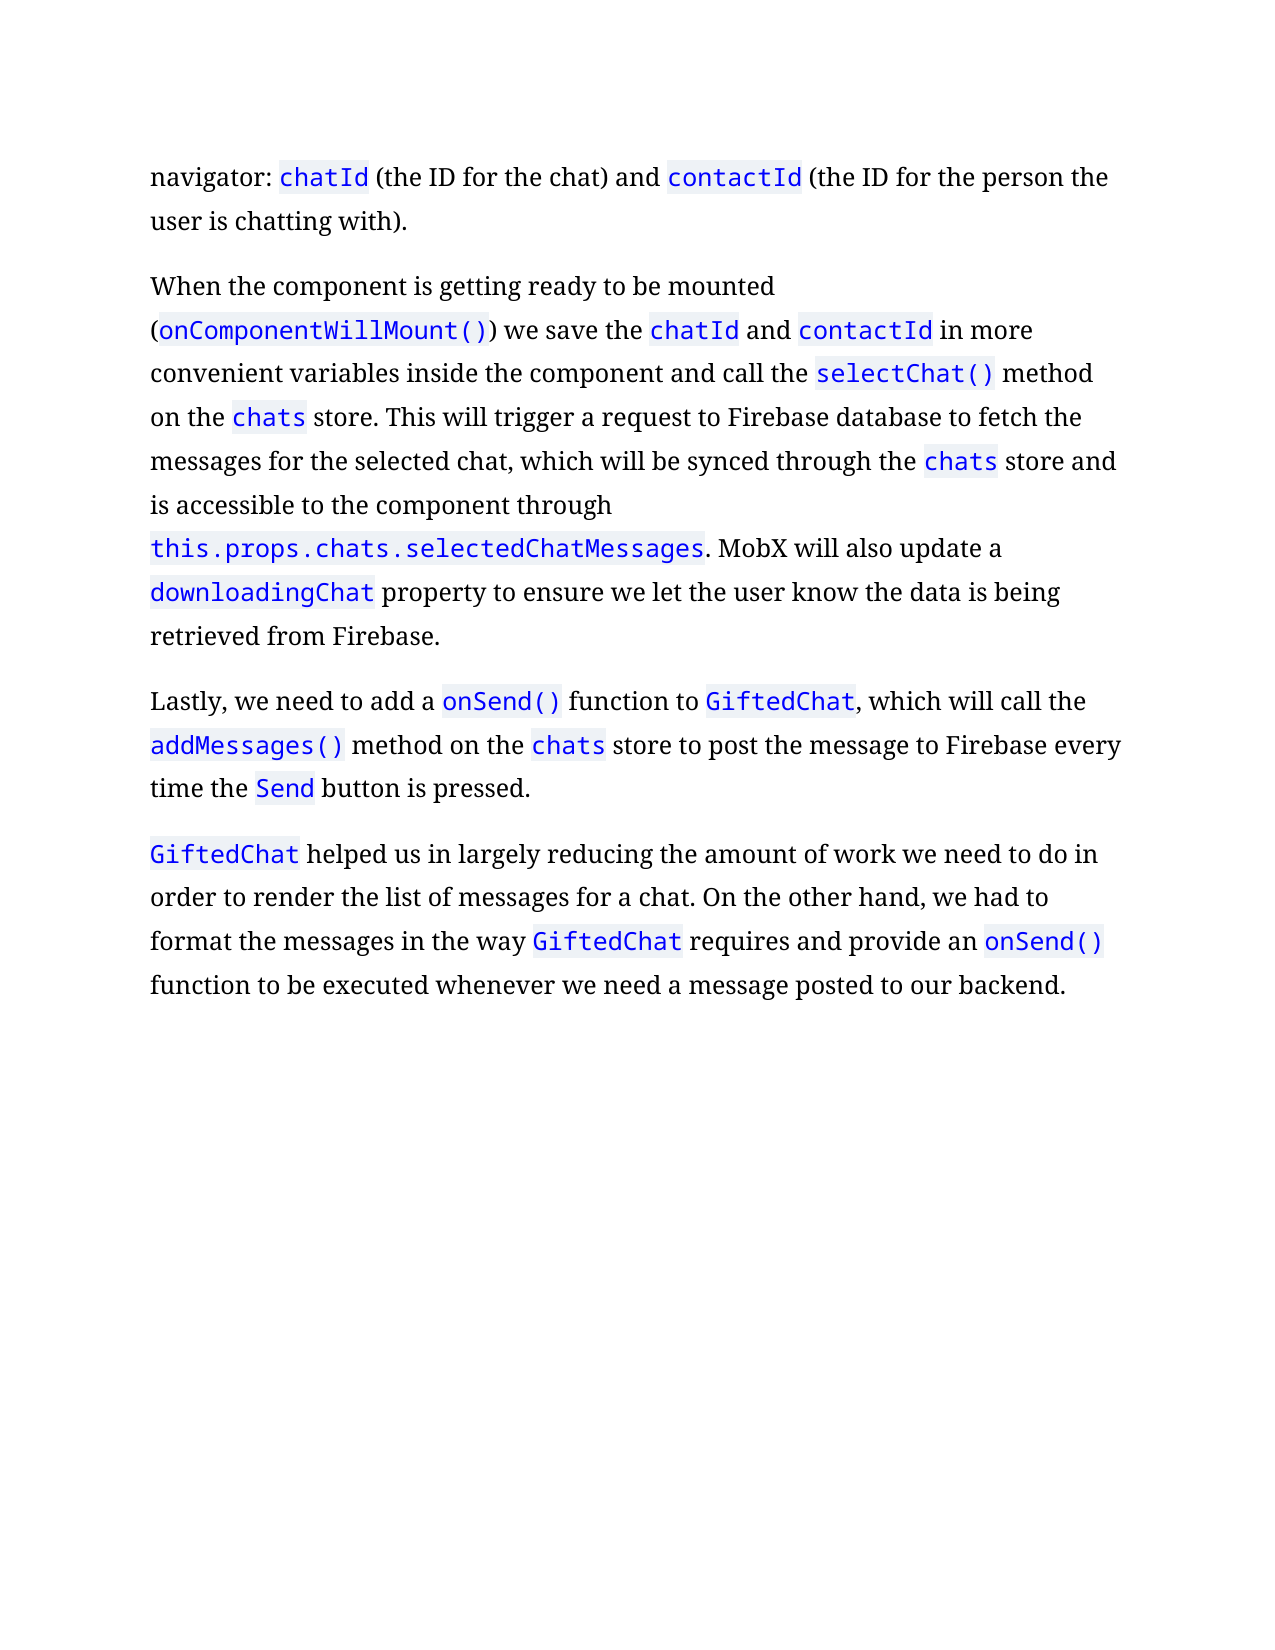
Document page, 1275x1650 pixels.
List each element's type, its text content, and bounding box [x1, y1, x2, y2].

text When the component is getting ready to be mounted (onComponentWillMount()) we save the chatId and contactId in more convenient variables inside the component and call the selectChat() method on the chats store. This will trigger a request to Firebase database to fetch the messages for the selected chat, which will be synced through the chats store and is accessible to the component through this.props.chats.selectedChatMessages. MobX will also update a downloadingChat property to ensure we let the user know the data is being retrieved from Firebase. [150, 259, 1125, 653]
text Lastly, we need to add a onSend() function to GiftedChat, which will call the addMessages() method on the chats store to post the message to Firebase every time the Send button is pressed. [150, 674, 1125, 805]
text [150, 150, 1125, 237]
text GiftedChat helped us in largely reducing the amount of work we need to do in order to render the list of messages for a chat. On the other hand, we had to format the messages in the way GiftedChat requires and provide an onSend() function to be executed whenever we need a message posted to our backend. [150, 827, 1125, 1002]
